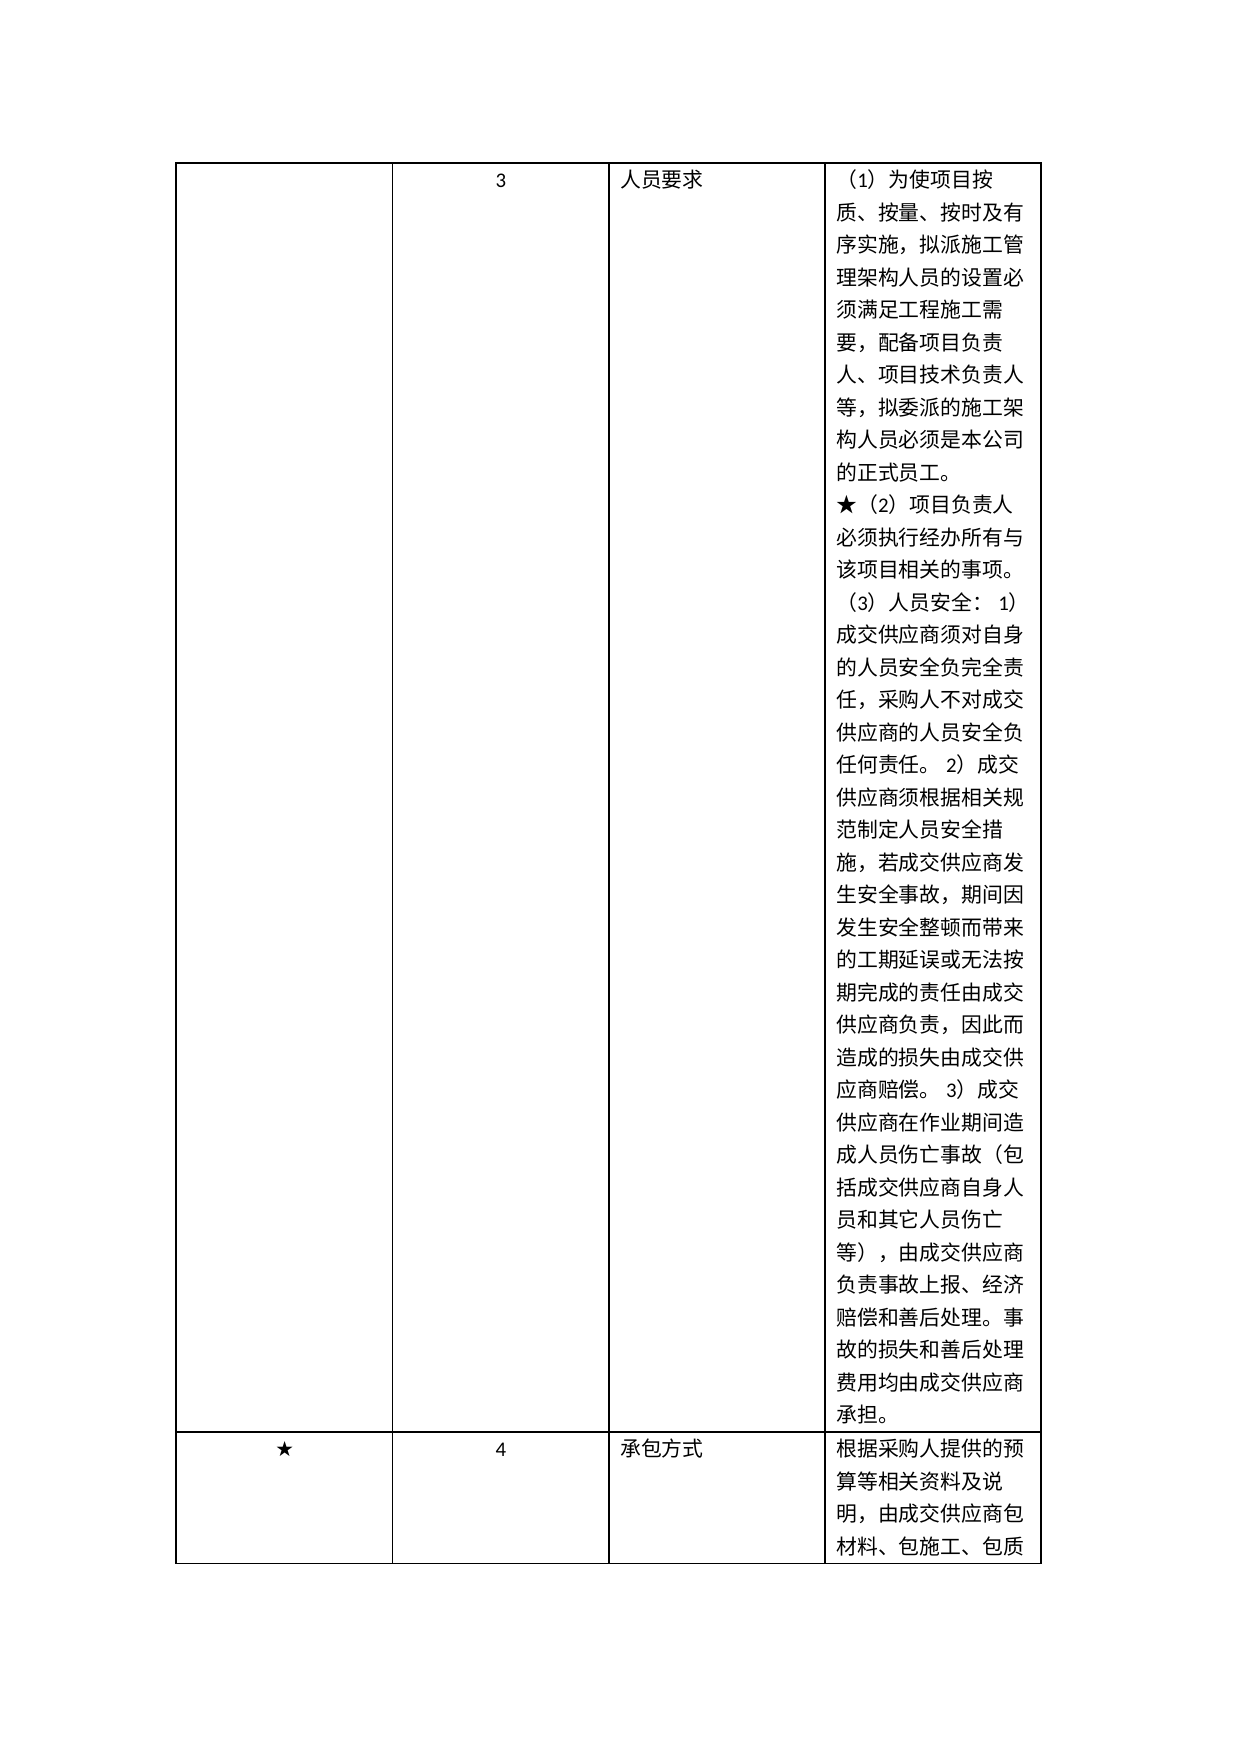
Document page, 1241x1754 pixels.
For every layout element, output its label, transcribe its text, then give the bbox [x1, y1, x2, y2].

table_cell （1）为使项目按质、按量、按时及有序实施，拟派施工管理架构人员的设置必须满足工程施工需要，配备项目负责人、项目技术负责人等，拟委派的施工架构人员必须是本公司的正式员工。 ★（2）项目负责人必须执行经办所有与该项目相关的事项。 （3）人员安全： 1）成交供应商须对自身的人员安全负完全责任，采购人不对成交供应商的人员安全负任何责任。 2）成交供应商须根据相关规范制定人员安全措施，若成交供应商发生安全事故，期间因发生安全整顿而带来的工期延误或无法按期完成的责任由成交供应商负责，因此而造成的损失由成交供应商赔偿。 3）成交供应商在作业期间造成人员伤亡事故（包括成交供应商自身人员和其它人员伤亡等），由成交供应商负责事故上报、经济赔偿和善后处理。事故的损失和善后处理费用均由成交供应商承担。 [826, 164, 1040, 1431]
table_cell [177, 164, 392, 1431]
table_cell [826, 1433, 1040, 1563]
table_cell 4 [393, 1433, 608, 1563]
table_cell 人员要求 [610, 164, 824, 1431]
table_cell ★ [177, 1433, 392, 1563]
table_cell 3 [393, 164, 608, 1431]
table_cell 承包方式 [610, 1433, 824, 1563]
